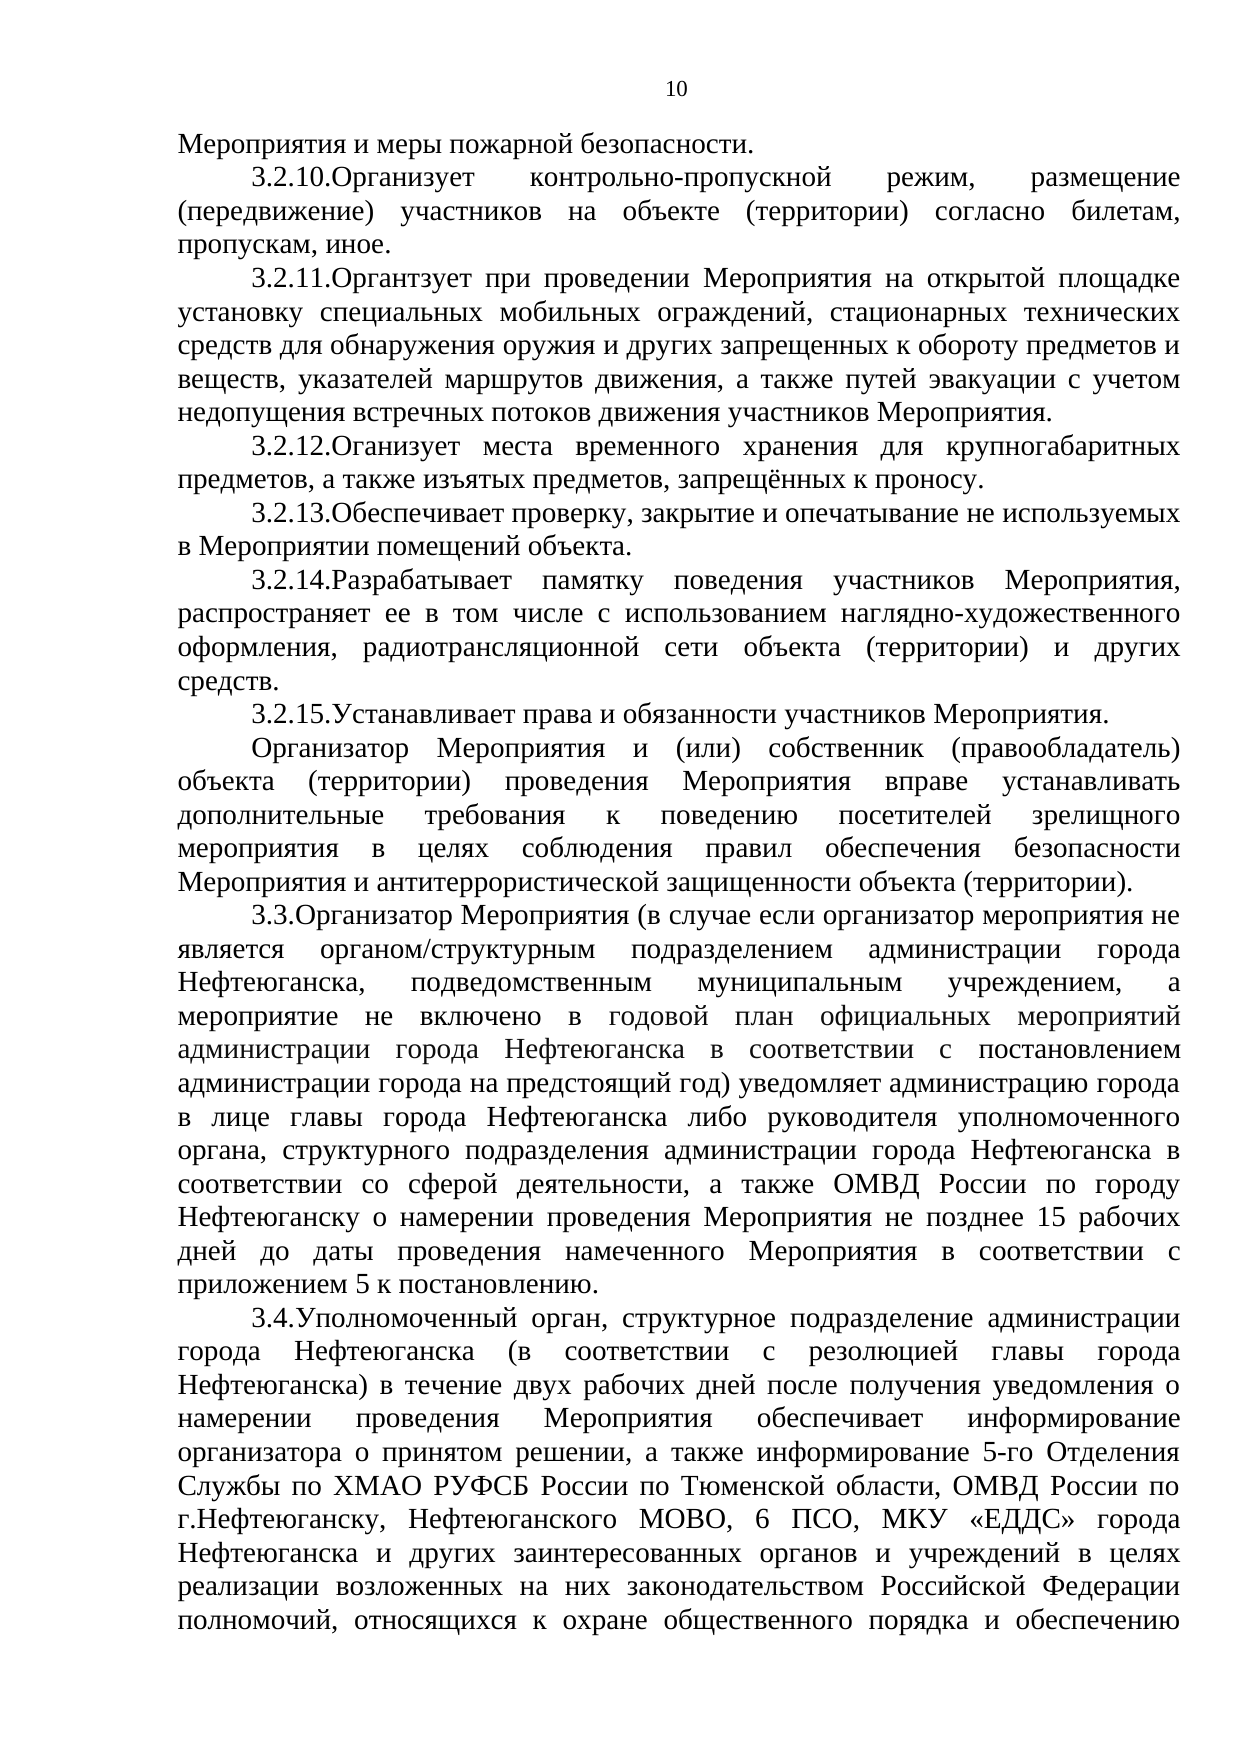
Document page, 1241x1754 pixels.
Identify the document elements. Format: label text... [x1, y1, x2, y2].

title 3.2.12.Оганизует места временного хранения для крупногабаритных предметов, а также изъятых предметов, запрещённых к проносу. [177, 428, 1181, 495]
title 3.3.Организатор Мероприятия (в случае если организатор мероприятия не является органом/структурным подразделением администрации города Нефтеюганска, подведомственным муниципальным учреждением, а мероприятие не включено в годовой план официальных мероприятий администрации города Нефтеюганска в соответствии с постановлением администрации города на предстоящий год) уведомляет администрацию города в лице главы города Нефтеюганска либо руководителя уполномоченного органа, структурного подразделения администрации города Нефтеюганска в соответствии со сферой деятельности, а также ОМВД России по городу Нефтеюганску о намерении проведения Мероприятия не позднее 15 рабочих дней до даты проведения намеченного Мероприятия в соответствии с приложением 5 к постановлению. [177, 897, 1181, 1300]
title Организатор Мероприятия и (или) собственник (правообладатель) объекта (территории) проведения Мероприятия вправе устанавливать дополнительные требования к поведению посетителей зрелищного мероприятия в целях соблюдения правил обеспечения безопасности Мероприятия и антитеррористической защищенности объекта (территории). [177, 730, 1181, 897]
title 3.2.11.Органтзует при проведении Мероприятия на открытой площадке установку специальных мобильных ограждений, стационарных технических средств для обнаружения оружия и других запрещенных к обороту предметов и веществ, указателей маршрутов движения, а также путей эвакуации с учетом недопущения встречных потоков движения участников Мероприятия. [177, 260, 1181, 428]
title 3.2.13.Обеспечивает проверку, закрытие и опечатывание не используемых в Мероприятии помещений объекта. [177, 495, 1181, 562]
title 3.2.10.Организует контрольно-пропускной режим, размещение (передвижение) участников на объекте (территории) согласно билетам, пропускам, иное. [177, 159, 1181, 260]
title 3.2.14.Разрабатывает памятку поведения участников Мероприятия, распространяет ее в том числе с использованием наглядно-художественного оформления, радиотрансляционной сети объекта (территории) и других средств. [177, 562, 1181, 696]
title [177, 126, 1181, 159]
title 3.2.15.Устанавливает права и обязанности участников Мероприятия. [177, 696, 1181, 730]
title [177, 1300, 1181, 1635]
